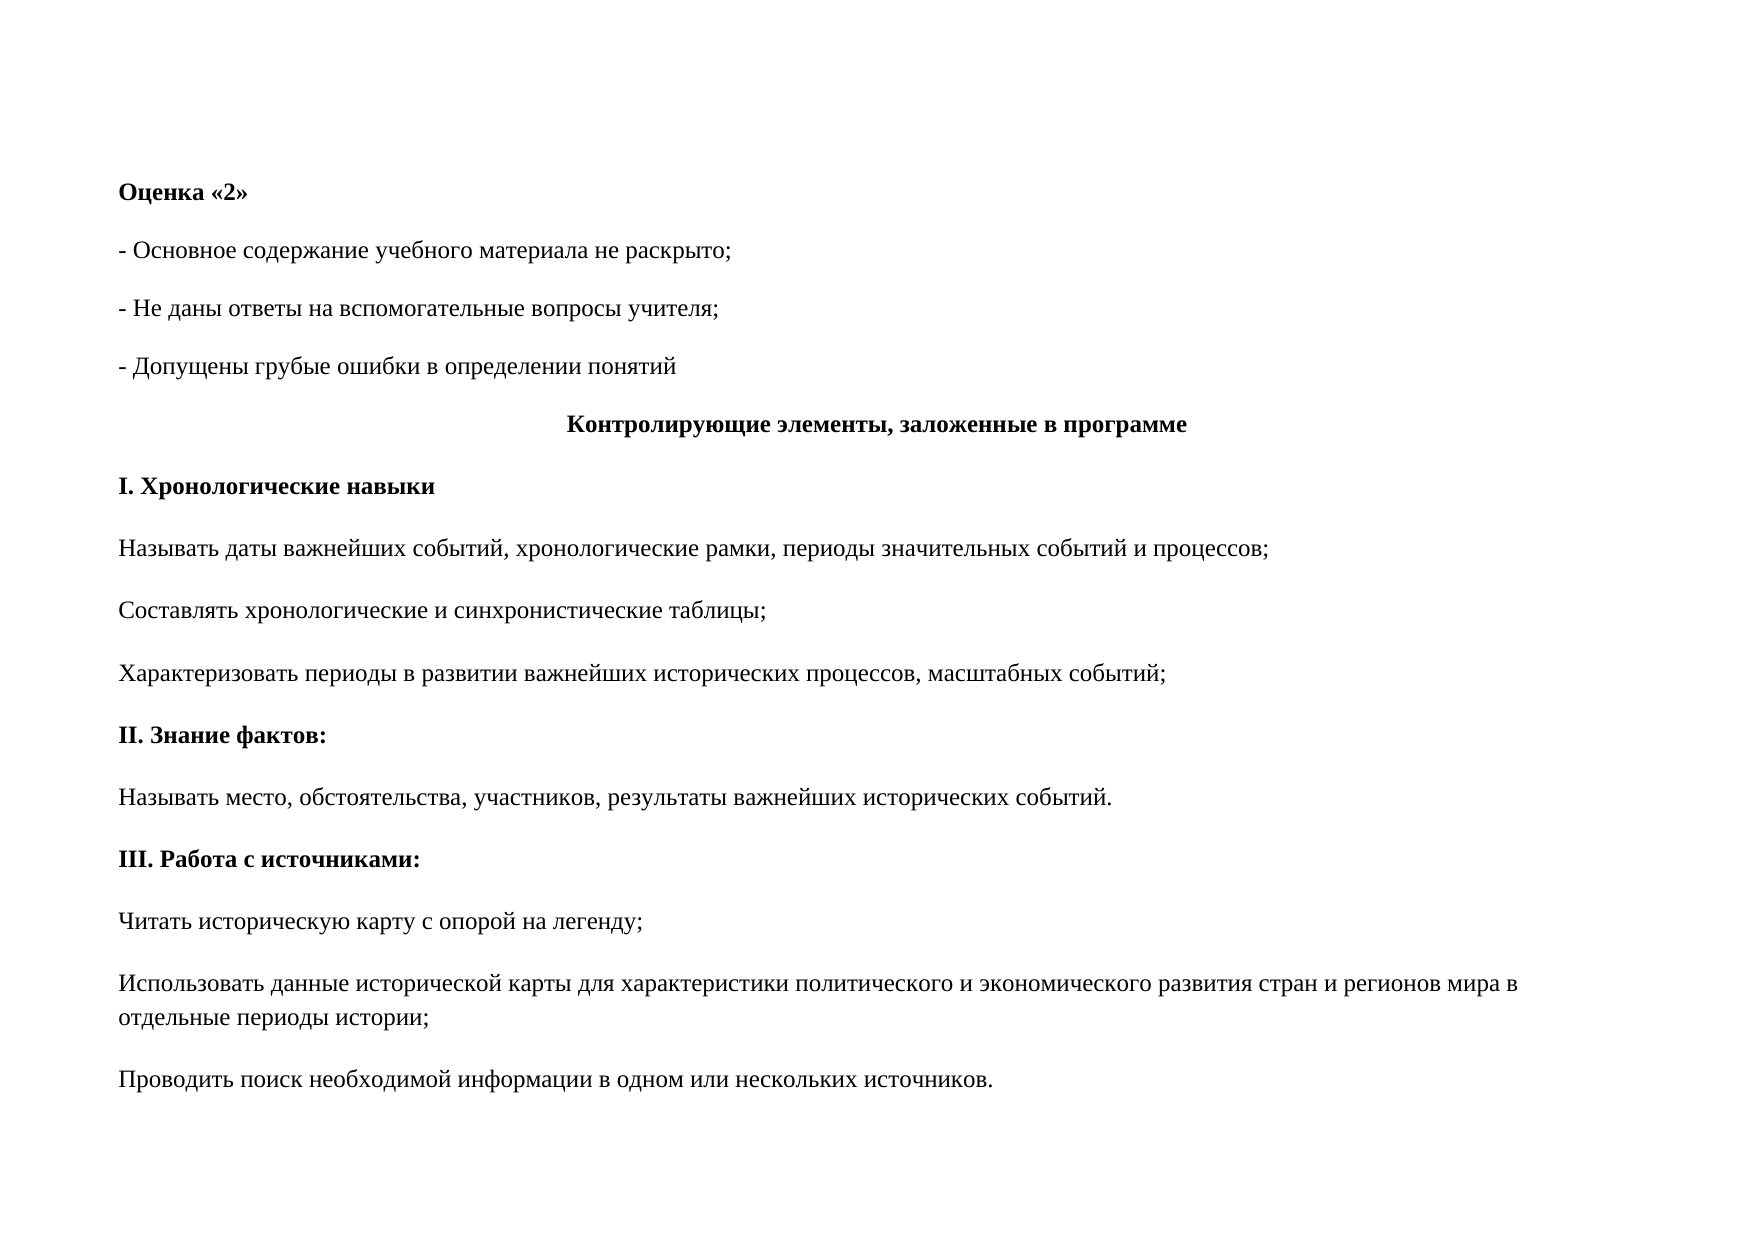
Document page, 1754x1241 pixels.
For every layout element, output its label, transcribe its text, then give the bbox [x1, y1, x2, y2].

text Называть даты важнейших событий, хронологические рамки, периоды значительных событий и процессов; [118, 533, 1636, 562]
text Составлять хронологические и синхронистические таблицы; [118, 595, 1636, 624]
text Читать историческую карту с опорой на легенду; [118, 906, 1636, 935]
text I. Хронологические навыки [118, 471, 1636, 500]
text III. Работа с источниками: [118, 844, 1636, 873]
text Использовать данные исторической карты для характеристики политического и экономического развития стран и регионов мира в отдельные периоды истории; [118, 968, 1636, 1030]
text - Допущены грубые ошибки в определении понятий [118, 351, 1636, 380]
text Называть место, обстоятельства, участников, результаты важнейших исторических событий. [118, 782, 1636, 811]
text Контролирующие элементы, заложенные в программе [118, 409, 1636, 438]
text II. Знание фактов: [118, 720, 1636, 748]
text Характеризовать периоды в развитии важнейших исторических процессов, масштабных событий; [118, 658, 1636, 686]
text Проводить поиск необходимой информации в одном или нескольких источников. [118, 1064, 1636, 1092]
text Оценка «2» [118, 177, 1636, 206]
text - Не даны ответы на вспомогательные вопросы учителя; [118, 293, 1636, 322]
text - Основное содержание учебного материала не раскрыто; [118, 235, 1636, 264]
